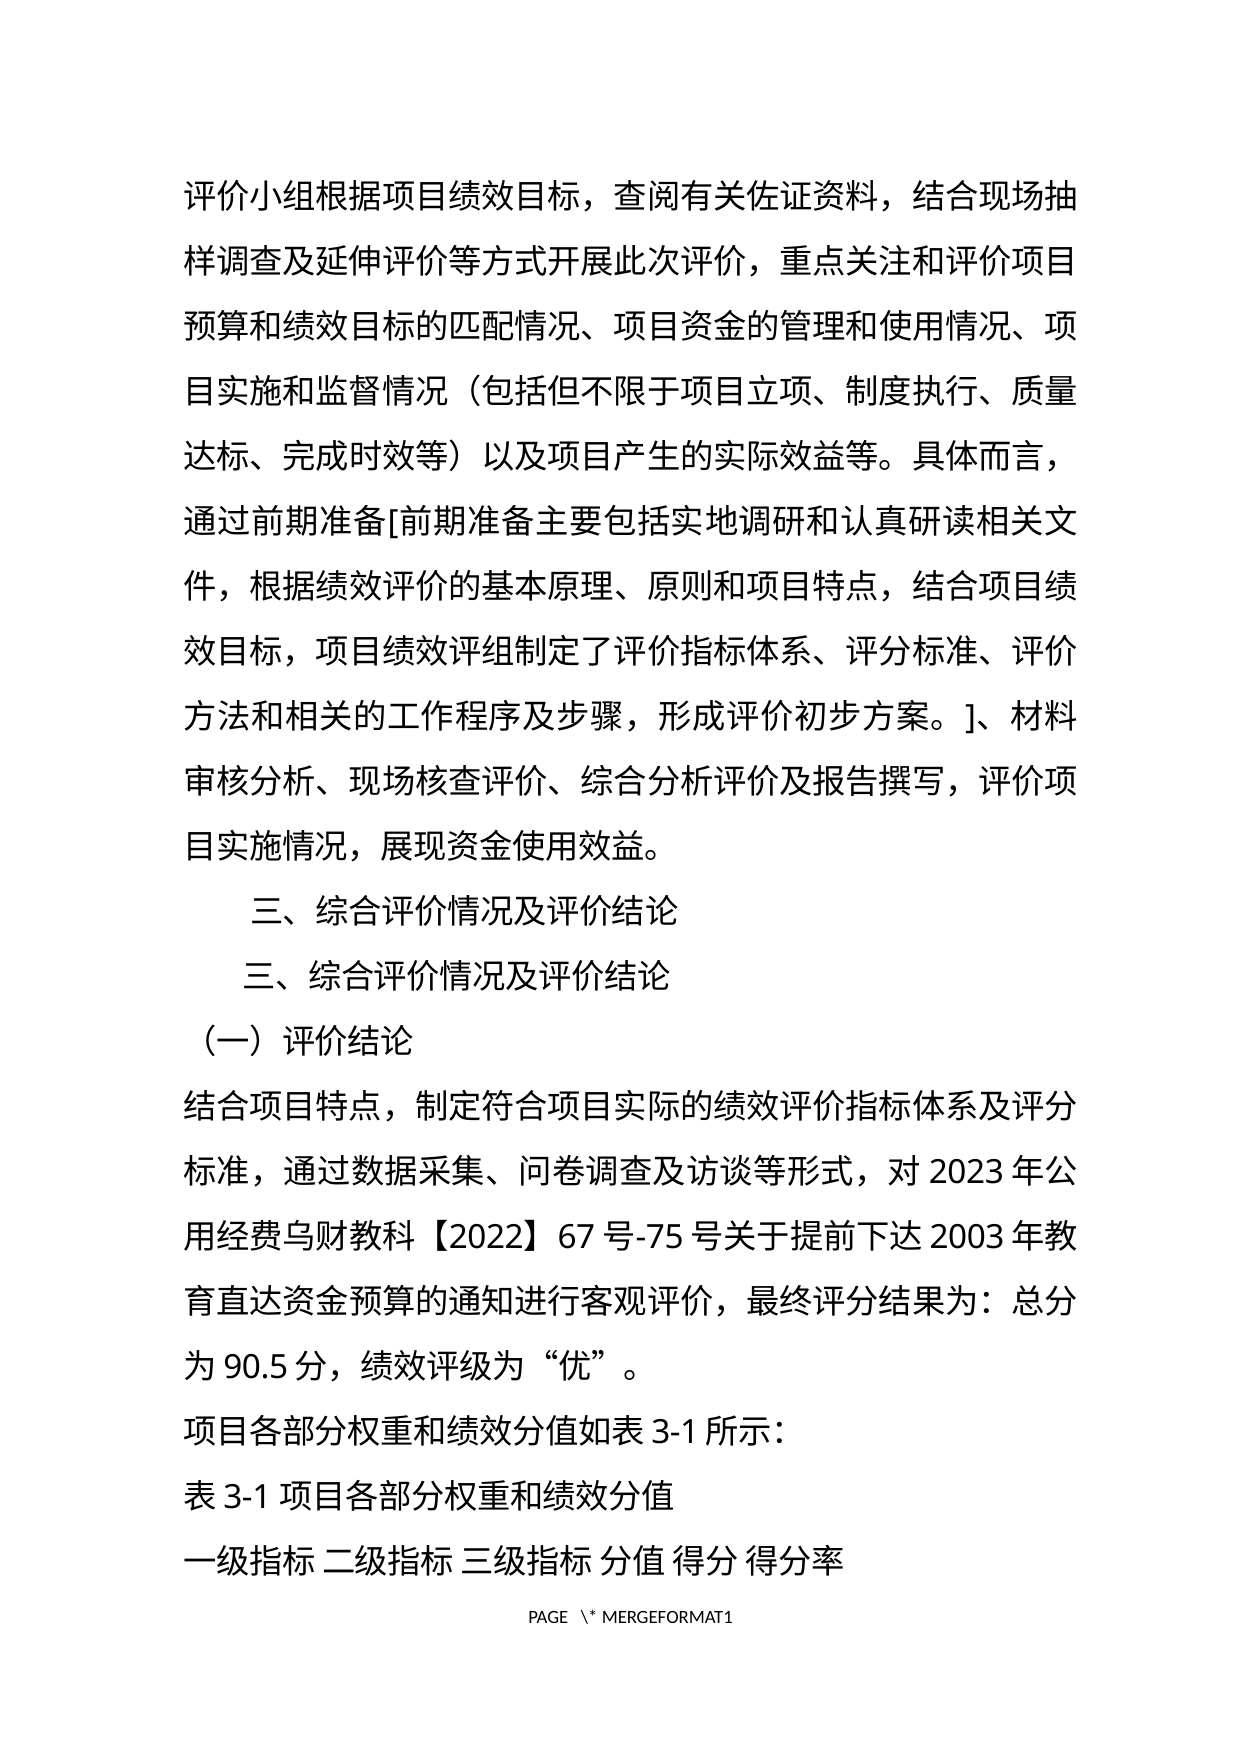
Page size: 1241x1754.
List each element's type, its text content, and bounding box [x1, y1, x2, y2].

text 三、综合评价情况及评价结论 [183, 877, 1078, 942]
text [183, 942, 1078, 1592]
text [183, 162, 1078, 877]
